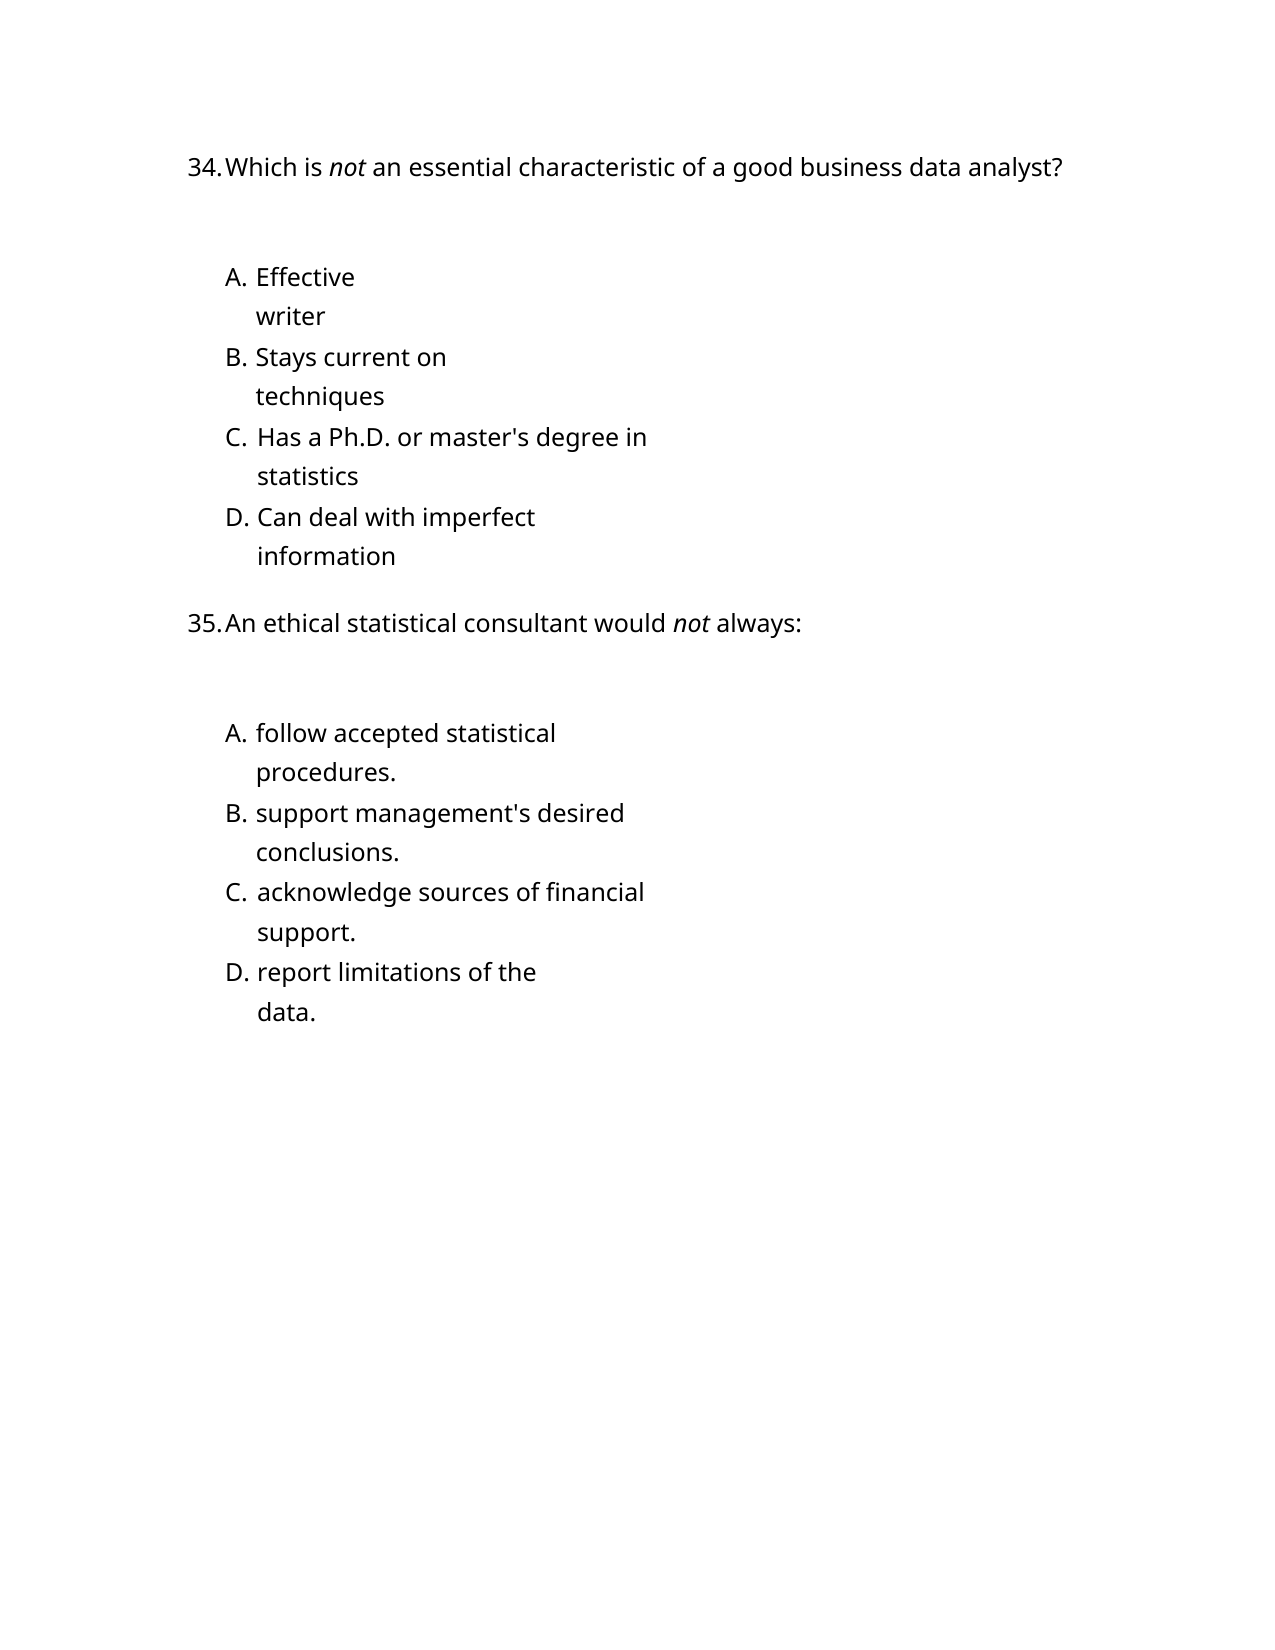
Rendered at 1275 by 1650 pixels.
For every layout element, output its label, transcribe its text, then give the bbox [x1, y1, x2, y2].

table_header 34. [188, 150, 225, 576]
table_header Which is not an essential characteristic of a good business data analyst? [225, 150, 1125, 576]
table_header 35. [188, 606, 225, 1032]
table_header An ethical statistical consultant would not always: [225, 606, 1125, 1032]
